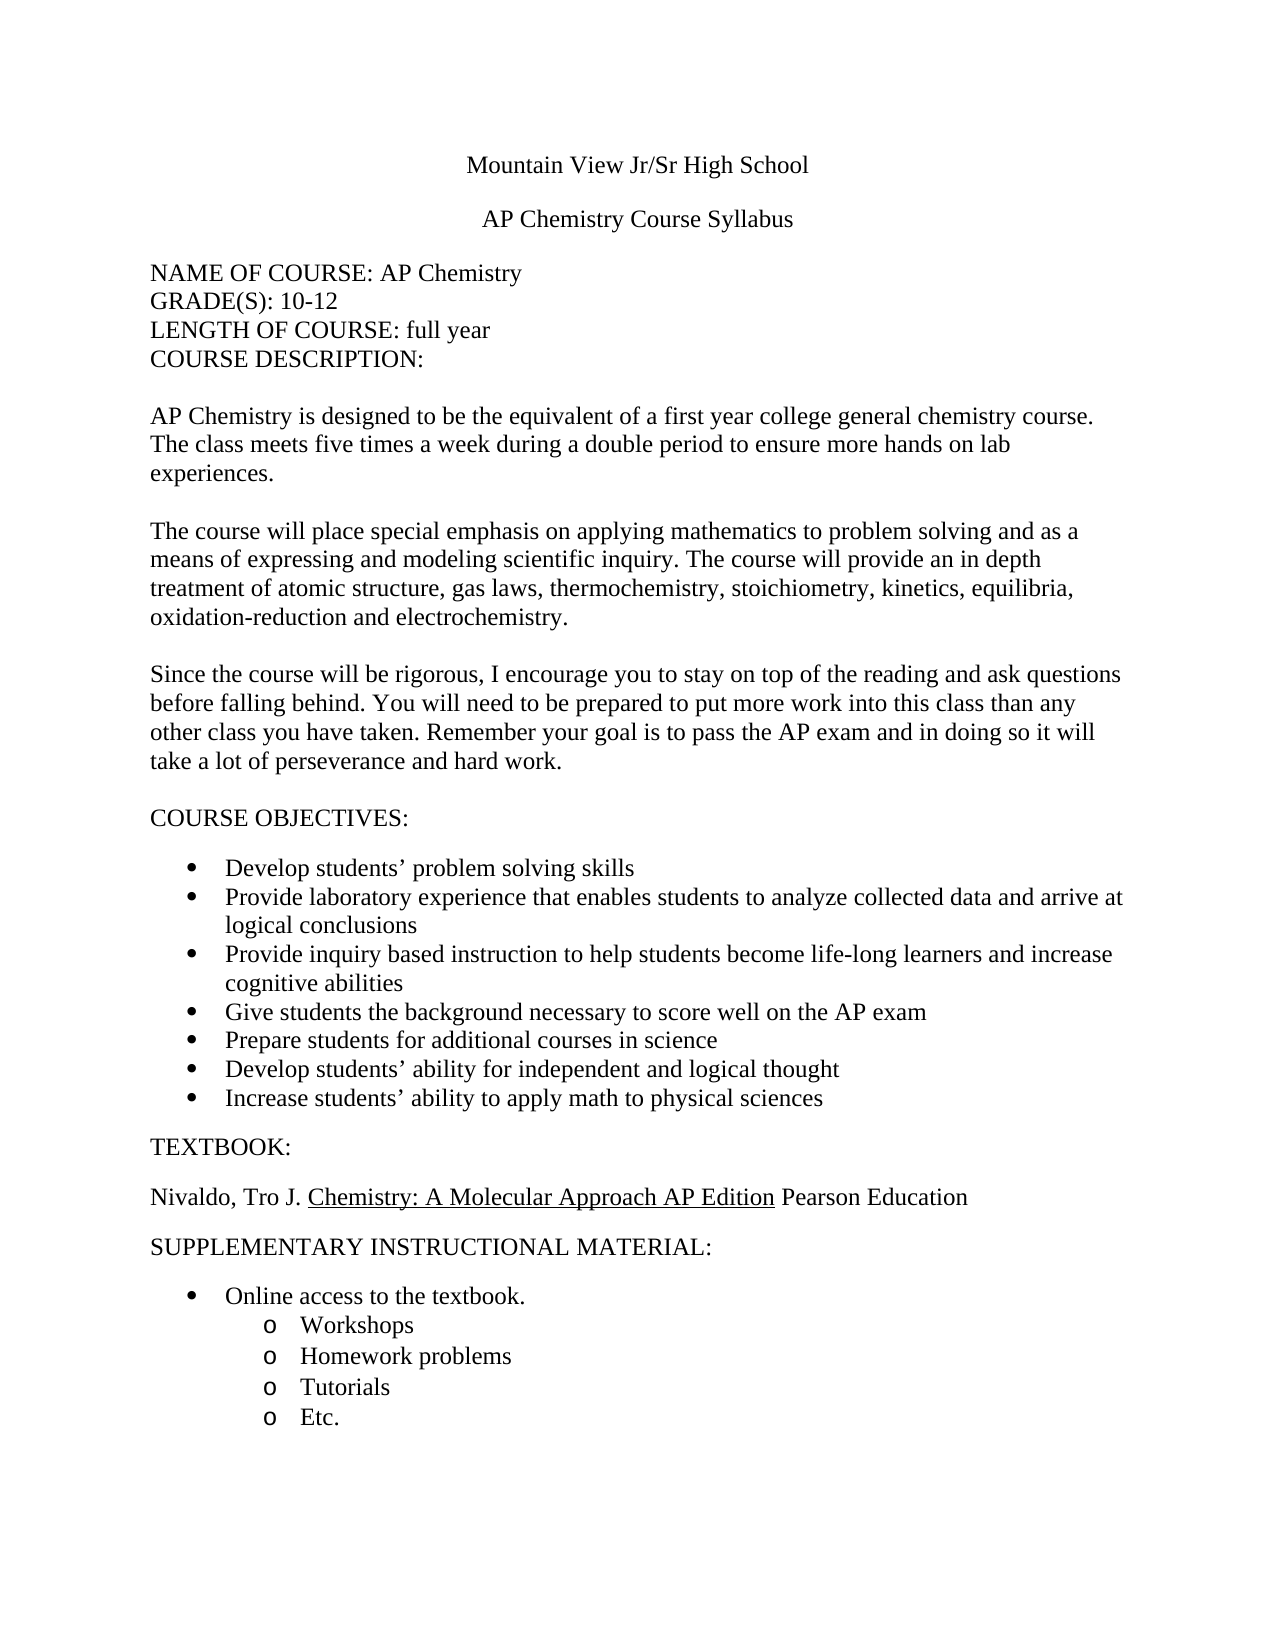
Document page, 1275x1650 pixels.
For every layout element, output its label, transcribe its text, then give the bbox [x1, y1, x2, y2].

list Give students the background necessary to score well on the AP exam [187, 997, 1125, 1025]
text GRADE(S): 10-12 [150, 286, 1125, 315]
list Provide inquiry based instruction to help students become life-long learners and increase cognitive abilities [187, 939, 1125, 997]
list Tutorials [262, 1372, 1125, 1402]
text COURSE DESCRIPTION: [150, 344, 1125, 373]
list Prepare students for additional courses in science [187, 1025, 1125, 1054]
text LENGTH OF COURSE: full year [150, 315, 1125, 344]
text Since the course will be rigorous, I encourage you to stay on top of the reading and ask questions before falling behind. You will need to be prepared to put more work into this class than any other class you have taken. Remember your goal is to pass the AP exam and in doing so it will take a lot of perseverance and hard work. [150, 659, 1125, 774]
text Nivaldo, Tro J. Chemistry: A Molecular Approach AP Edition Pearson Education [150, 1182, 1125, 1211]
list Develop students’ problem solving skills [187, 853, 1125, 882]
text AP Chemistry Course Syllabus [150, 204, 1125, 233]
list Etc. [262, 1402, 1125, 1433]
list Online access to the textbook. [187, 1281, 1125, 1310]
text COURSE OBJECTIVES: [150, 803, 1125, 832]
text SUPPLEMENTARY INSTRUCTIONAL MATERIAL: [150, 1232, 1125, 1260]
list Increase students’ ability to apply math to physical sciences [187, 1083, 1125, 1112]
list Develop students’ ability for independent and logical thought [187, 1054, 1125, 1083]
list Homework problems [262, 1341, 1125, 1372]
list Workshops [262, 1310, 1125, 1341]
text The course will place special emphasis on applying mathematics to problem solving and as a means of expressing and modeling scientific inquiry. The course will provide an in depth treatment of atomic structure, gas laws, thermochemistry, stoichiometry, kinetics, equilibria, oxidation-reduction and electrochemistry. [150, 516, 1125, 631]
text AP Chemistry is designed to be the equivalent of a first year college general chemistry course. The class meets five times a week during a double period to ensure more hands on lab experiences. [150, 401, 1125, 487]
text TEXTBOOK: [150, 1132, 1125, 1161]
list Provide laboratory experience that enables students to analyze collected data and arrive at logical conclusions [187, 882, 1125, 939]
text NAME OF COURSE: AP Chemistry [150, 258, 1125, 286]
text Mountain View Jr/Sr High School [150, 150, 1125, 179]
